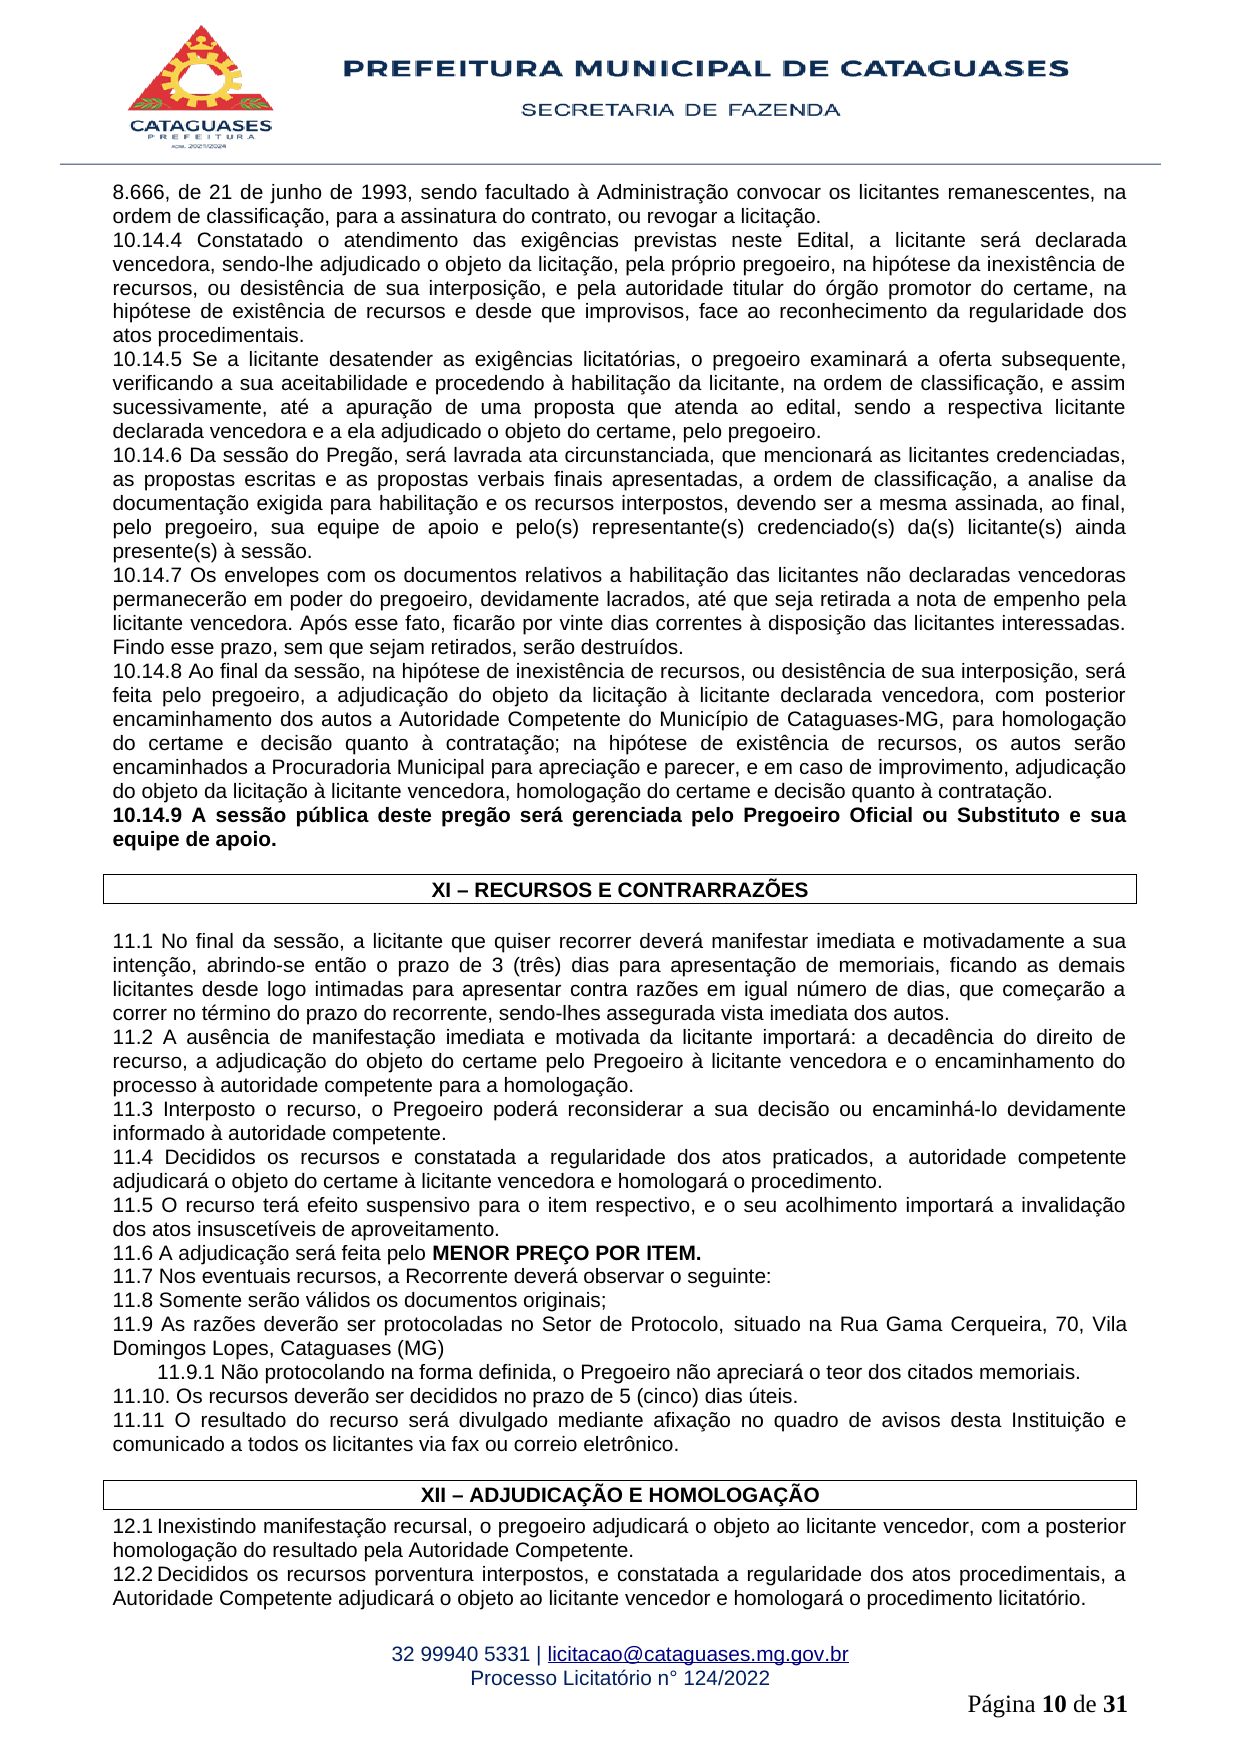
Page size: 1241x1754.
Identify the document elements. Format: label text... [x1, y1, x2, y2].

text 10.14.4 Constatado o atendimento das exigências previstas neste Edital, a licitante será declarada vencedora, sendo-lhe adjudicado o objeto da licitação, pela próprio pregoeiro, na hipótese da inexistência de recursos, ou desistência de sua interposição, e pela autoridade titular do órgão promotor do certame, na hipótese de existência de recursos e desde que improvisos, face ao reconhecimento da regularidade dos atos procedimentais. [112, 227, 1128, 347]
text 10.14.7 Os envelopes com os documentos relativos a habilitação das licitantes não declaradas vencedoras permanecerão em poder do pregoeiro, devidamente lacrados, até que seja retirada a nota de empenho pela licitante vencedora. Após esse fato, ficarão por vinte dias correntes à disposição das licitantes interessadas. Findo esse prazo, sem que sejam retirados, serão destruídos. [112, 563, 1128, 659]
text 11.4 Decididos os recursos e constatada a regularidade dos atos praticados, a autoridade competente adjudicará o objeto do certame à licitante vencedora e homologará o procedimento. [112, 1144, 1128, 1192]
list XII – ADJUDICAÇÃO E HOMOLOGAÇÃO [104, 1481, 1136, 1509]
picture [60, 7, 1161, 191]
text 11.11 O resultado do recurso será divulgado mediante afixação no quadro de avisos desta Instituição e comunicado a todos os licitantes via fax ou correio eletrônico. [112, 1408, 1128, 1456]
text 10.14.9 A sessão pública deste pregão será gerenciada pelo Pregoeiro Oficial ou Substituto e sua equipe de apoio. [112, 802, 1128, 850]
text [112, 179, 1128, 227]
text 10.14.8 Ao final da sessão, na hipótese de inexistência de recursos, ou desistência de sua interposição, será feita pelo pregoeiro, a adjudicação do objeto da licitação à licitante declarada vencedora, com posterior encaminhamento dos autos a Autoridade Competente do Município de Cataguases-MG, para homologação do certame e decisão quanto à contratação; na hipótese de existência de recursos, os autos serão encaminhados a Procuradoria Municipal para apreciação e parecer, e em caso de improvimento, adjudicação do objeto da licitação à licitante vencedora, homologação do certame e decisão quanto à contratação. [112, 659, 1128, 802]
list XI – RECURSOS E CONTRARRAZÕES [104, 875, 1136, 903]
text 11.5 O recurso terá efeito suspensivo para o item respectivo, e o seu acolhimento importará a invalidação dos atos insuscetíveis de aproveitamento. [112, 1192, 1128, 1240]
list Inexistindo manifestação recursal, o pregoeiro adjudicará o objeto ao licitante vencedor, com a posterior homologação do resultado pela Autoridade Competente. [112, 1514, 1128, 1562]
text 11.10. Os recursos deverão ser decididos no prazo de 5 (cinco) dias úteis. [112, 1384, 1128, 1408]
text 10.14.6 Da sessão do Pregão, será lavrada ata circunstanciada, que mencionará as licitantes credenciadas, as propostas escritas e as propostas verbais finais apresentadas, a ordem de classificação, a analise da documentação exigida para habilitação e os recursos interpostos, devendo ser a mesma assinada, ao final, pelo pregoeiro, sua equipe de apoio e pelo(s) representante(s) credenciado(s) da(s) licitante(s) ainda presente(s) à sessão. [112, 443, 1128, 563]
list Decididos os recursos porventura interpostos, e constatada a regularidade dos atos procedimentais, a Autoridade Competente adjudicará o objeto ao licitante vencedor e homologará o procedimento licitatório. [112, 1562, 1128, 1609]
text 11.9.1 Não protocolando na forma definida, o Pregoeiro não apreciará o teor dos citados memoriais. [157, 1360, 1128, 1384]
text 10.14.5 Se a licitante desatender as exigências licitatórias, o pregoeiro examinará a oferta subsequente, verificando a sua aceitabilidade e procedendo à habilitação da licitante, na ordem de classificação, e assim sucessivamente, até a apuração de uma proposta que atenda ao edital, sendo a respectiva licitante declarada vencedora e a ela adjudicado o objeto do certame, pelo pregoeiro. [112, 347, 1128, 443]
text 11.6 A adjudicação será feita pelo MENOR PREÇO POR ITEM. [112, 1240, 1128, 1264]
text 11.3 Interposto o recurso, o Pregoeiro poderá reconsiderar a sua decisão ou encaminhá-lo devidamente informado à autoridade competente. [112, 1097, 1128, 1144]
text 11.9 As razões deverão ser protocoladas no Setor de Protocolo, situado na Rua Gama Cerqueira, 70, Vila Domingos Lopes, Cataguases (MG) [112, 1312, 1128, 1360]
text 11.7 Nos eventuais recursos, a Recorrente deverá observar o seguinte: [112, 1264, 1128, 1288]
text 11.8 Somente serão válidos os documentos originais; [112, 1288, 1128, 1312]
text 11.2 A ausência de manifestação imediata e motivada da licitante importará: a decadência do direito de recurso, a adjudicação do objeto do certame pelo Pregoeiro à licitante vencedora e o encaminhamento do processo à autoridade competente para a homologação. [112, 1025, 1128, 1097]
text 11.1 No final da sessão, a licitante que quiser recorrer deverá manifestar imediata e motivadamente a sua intenção, abrindo-se então o prazo de 3 (três) dias para apresentação de memoriais, ficando as demais licitantes desde logo intimadas para apresentar contra razões em igual número de dias, que começarão a correr no término do prazo do recorrente, sendo-lhes assegurada vista imediata dos autos. [112, 929, 1128, 1025]
